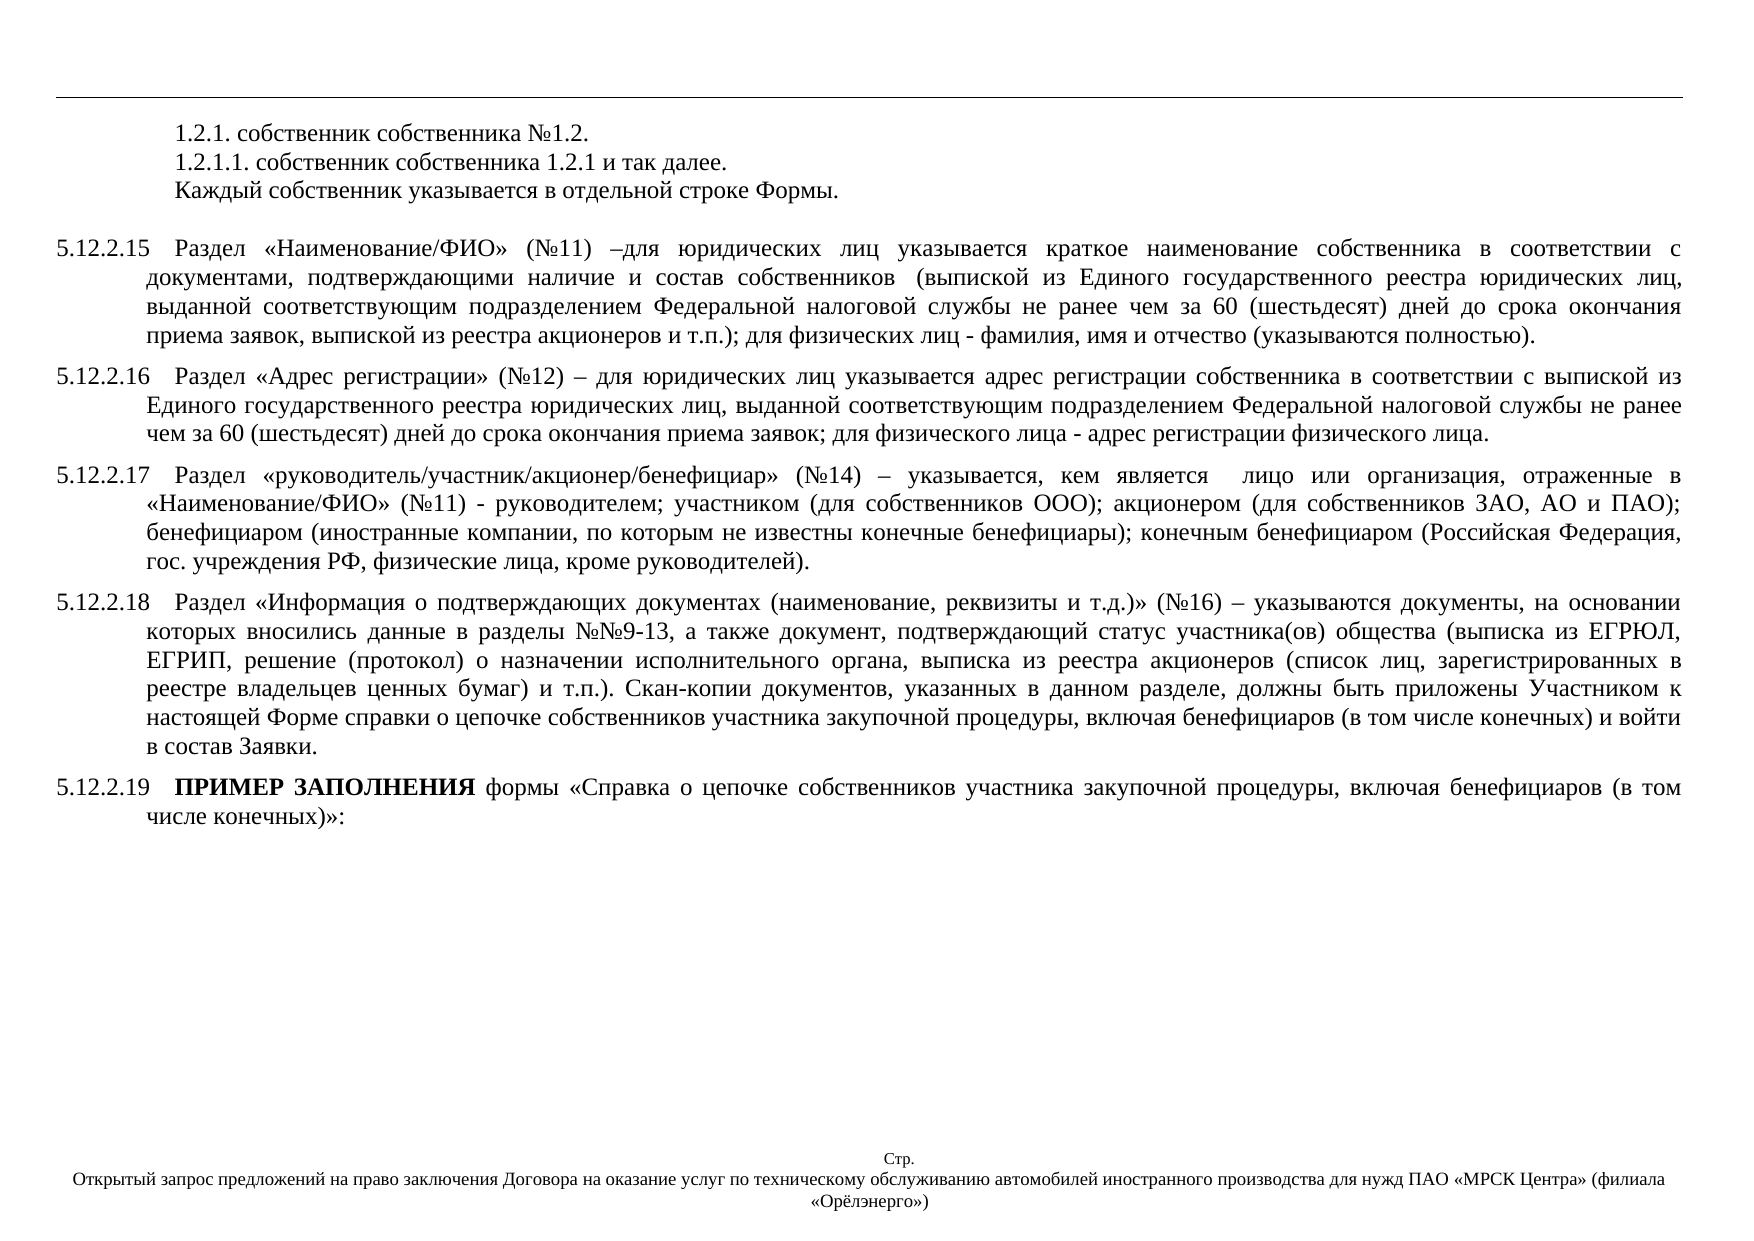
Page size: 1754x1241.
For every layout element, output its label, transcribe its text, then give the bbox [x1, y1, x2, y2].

list Раздел «Адрес регистрации» (№12) – для юридических лиц указывается адрес регистрации собственника в соответствии с выпиской из Единого государственного реестра юридических лиц, выданной соответствующим подразделением Федеральной налоговой службы не ранее чем за 60 (шестьдесят) дней до срока окончания приема заявок; для физического лица - адрес регистрации физического лица. [56, 361, 1683, 447]
text 1.2.1.1. собственник собственника 1.2.1 и так далее. [56, 147, 1683, 176]
list Раздел «руководитель/участник/акционер/бенефициар» (№14) – указывается, кем является лицо или организация, отраженные в «Наименование/ФИО» (№11) - руководителем; участником (для собственников ООО); акционером (для собственников ЗАО, АО и ПАО); бенефициаром (иностранные компании, по которым не известны конечные бенефициары); конечным бенефициаром (Российская Федерация, гос. учреждения РФ, физические лица, кроме руководителей). [56, 460, 1683, 575]
list Раздел «Наименование/ФИО» (№11) –для юридических лиц указывается краткое наименование собственника в соответствии с документами, подтверждающими наличие и состав собственников (выпиской из Единого государственного реестра юридических лиц, выданной соответствующим подразделением Федеральной налоговой службы не ранее чем за 60 (шестьдесят) дней до срока окончания приема заявок, выпиской из реестра акционеров и т.п.); для физических лиц - фамилия, имя и отчество (указываются полностью). [56, 233, 1683, 348]
text 1.2.1. собственник собственника №1.2. [56, 118, 1683, 147]
list Раздел «Информация о подтверждающих документах (наименование, реквизиты и т.д.)» (№16) – указываются документы, на основании которых вносились данные в разделы №№9-13, а также документ, подтверждающий статус участника(ов) общества (выписка из ЕГРЮЛ, ЕГРИП, решение (протокол) о назначении исполнительного органа, выписка из реестра акционеров (список лиц, зарегистрированных в реестре владельцев ценных бумаг) и т.п.). Скан-копии документов, указанных в данном разделе, должны быть приложены Участником к настоящей Форме справки о цепочке собственников участника закупочной процедуры, включая бенефициаров (в том числе конечных) и войти в состав Заявки. [56, 587, 1683, 760]
list Пример заполнения формы «Справка о цепочке собственников участника закупочной процедуры, включая бенефициаров (в том числе конечных)»: [56, 772, 1683, 830]
text Каждый собственник указывается в отдельной строке Формы. [56, 176, 1683, 204]
